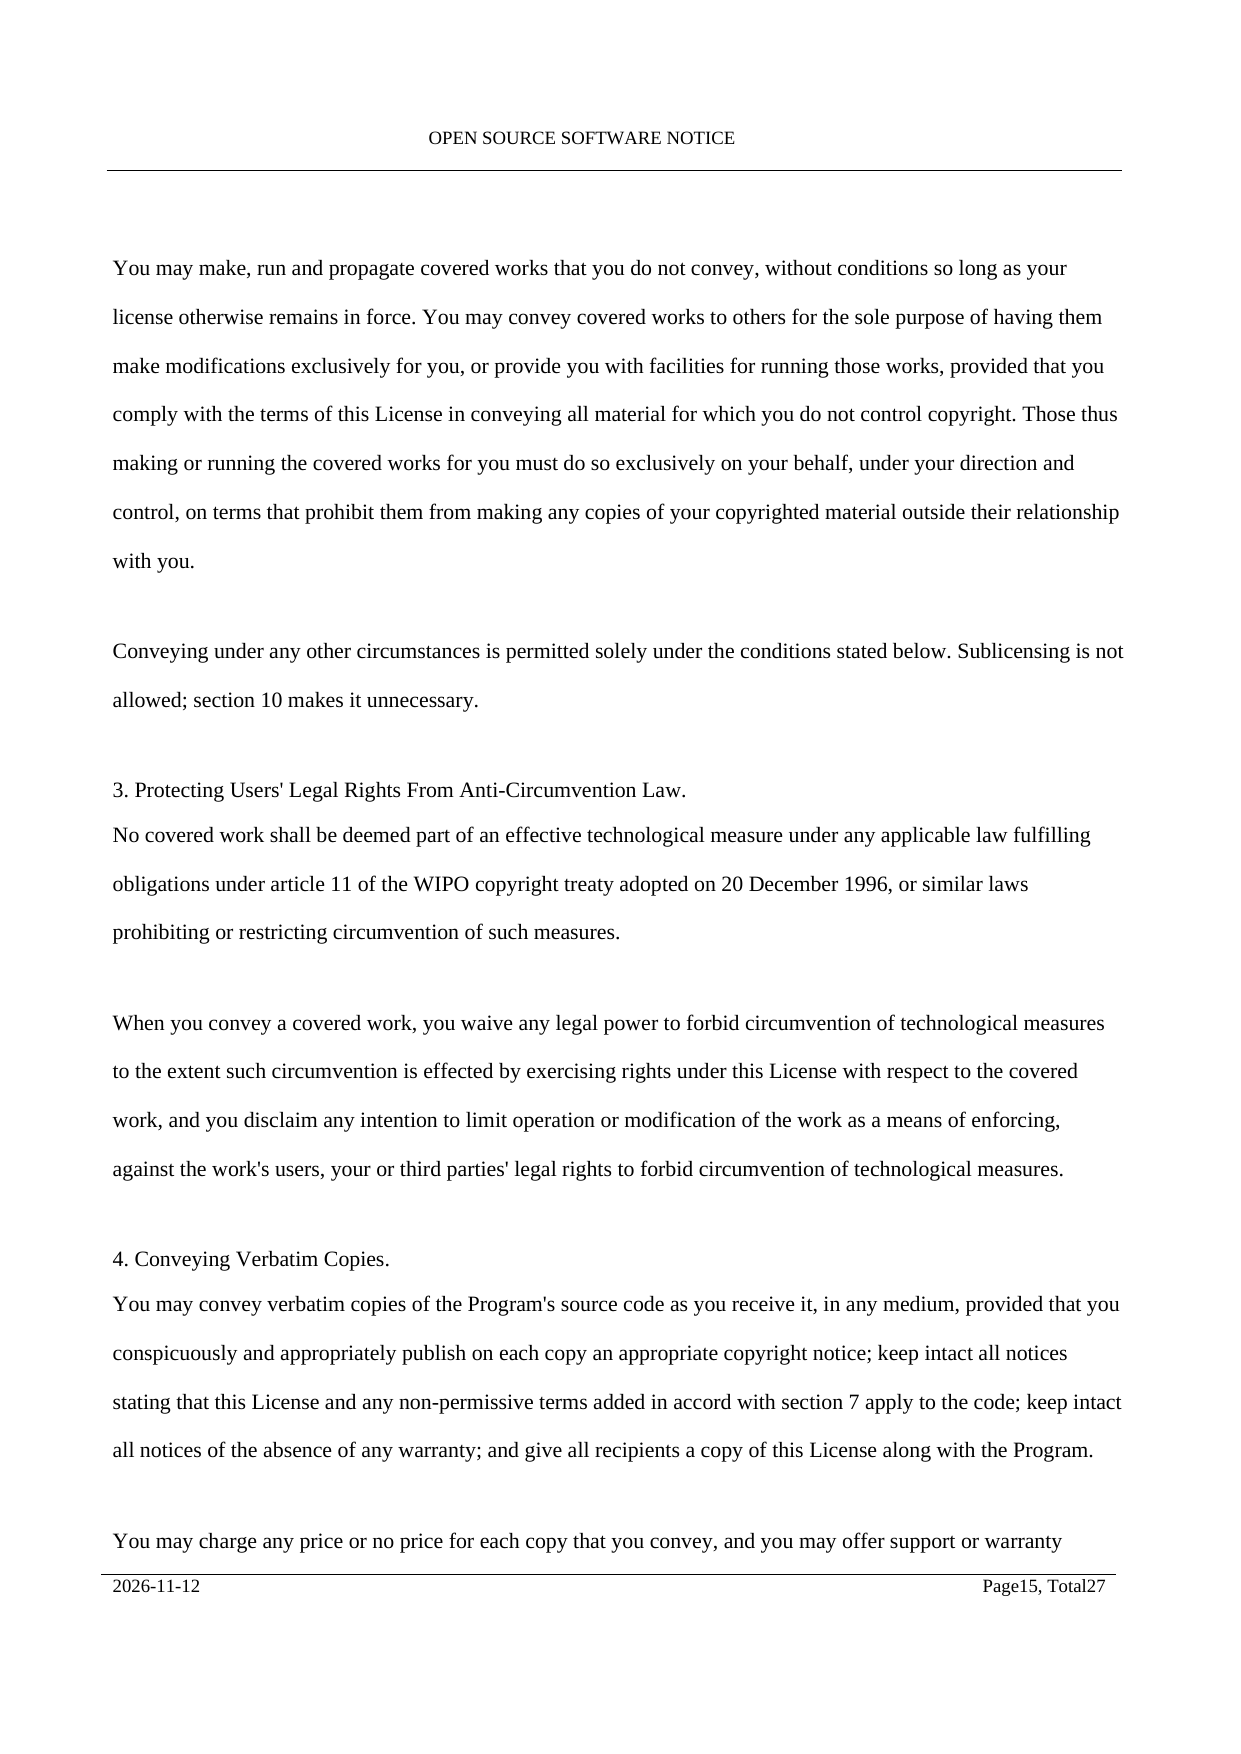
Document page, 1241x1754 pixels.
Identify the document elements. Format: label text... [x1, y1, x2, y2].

text Conveying under any other circumstances is permitted solely under the conditions stated below. Sublicensing is not allowed; section 10 makes it unnecessary. [112, 634, 1128, 715]
text 3. Protecting Users' Legal Rights From Anti-Circumvention Law. [112, 773, 1128, 806]
text No covered work shall be deemed part of an effective technological measure under any applicable law fulfilling obligations under article 11 of the WIPO copyright treaty adopted on 20 December 1996, or similar laws prohibiting or restricting circumvention of such measures. [112, 818, 1128, 948]
text You may convey verbatim copies of the Program's source code as you receive it, in any medium, provided that you conspicuously and appropriately publish on each copy an appropriate copyright notice; keep intact all notices stating that this License and any non-permissive terms added in accord with section 7 apply to the code; keep intact all notices of the absence of any warranty; and give all recipients a copy of this License along with the Program. [112, 1287, 1128, 1466]
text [112, 1524, 1128, 1556]
text You may make, run and propagate covered works that you do not convey, without conditions so long as your license otherwise remains in force. You may convey covered works to others for the sole purpose of having them make modifications exclusively for you, or provide you with facilities for running those works, provided that you comply with the terms of this License in conveying all material for which you do not control copyright. Those thus making or running the covered works for you must do so exclusively on your behalf, under your direction and control, on terms that prohibit them from making any copies of your copyrighted material outside their relationship with you. [112, 251, 1128, 576]
text 4. Conveying Verbatim Copies. [112, 1242, 1128, 1275]
text When you convey a covered work, you waive any legal power to forbid circumvention of technological measures to the extent such circumvention is effected by exercising rights under this License with respect to the covered work, and you disclaim any intention to limit operation or modification of the work as a means of enforcing, against the work's users, your or third parties' legal rights to forbid circumvention of technological measures. [112, 1006, 1128, 1185]
